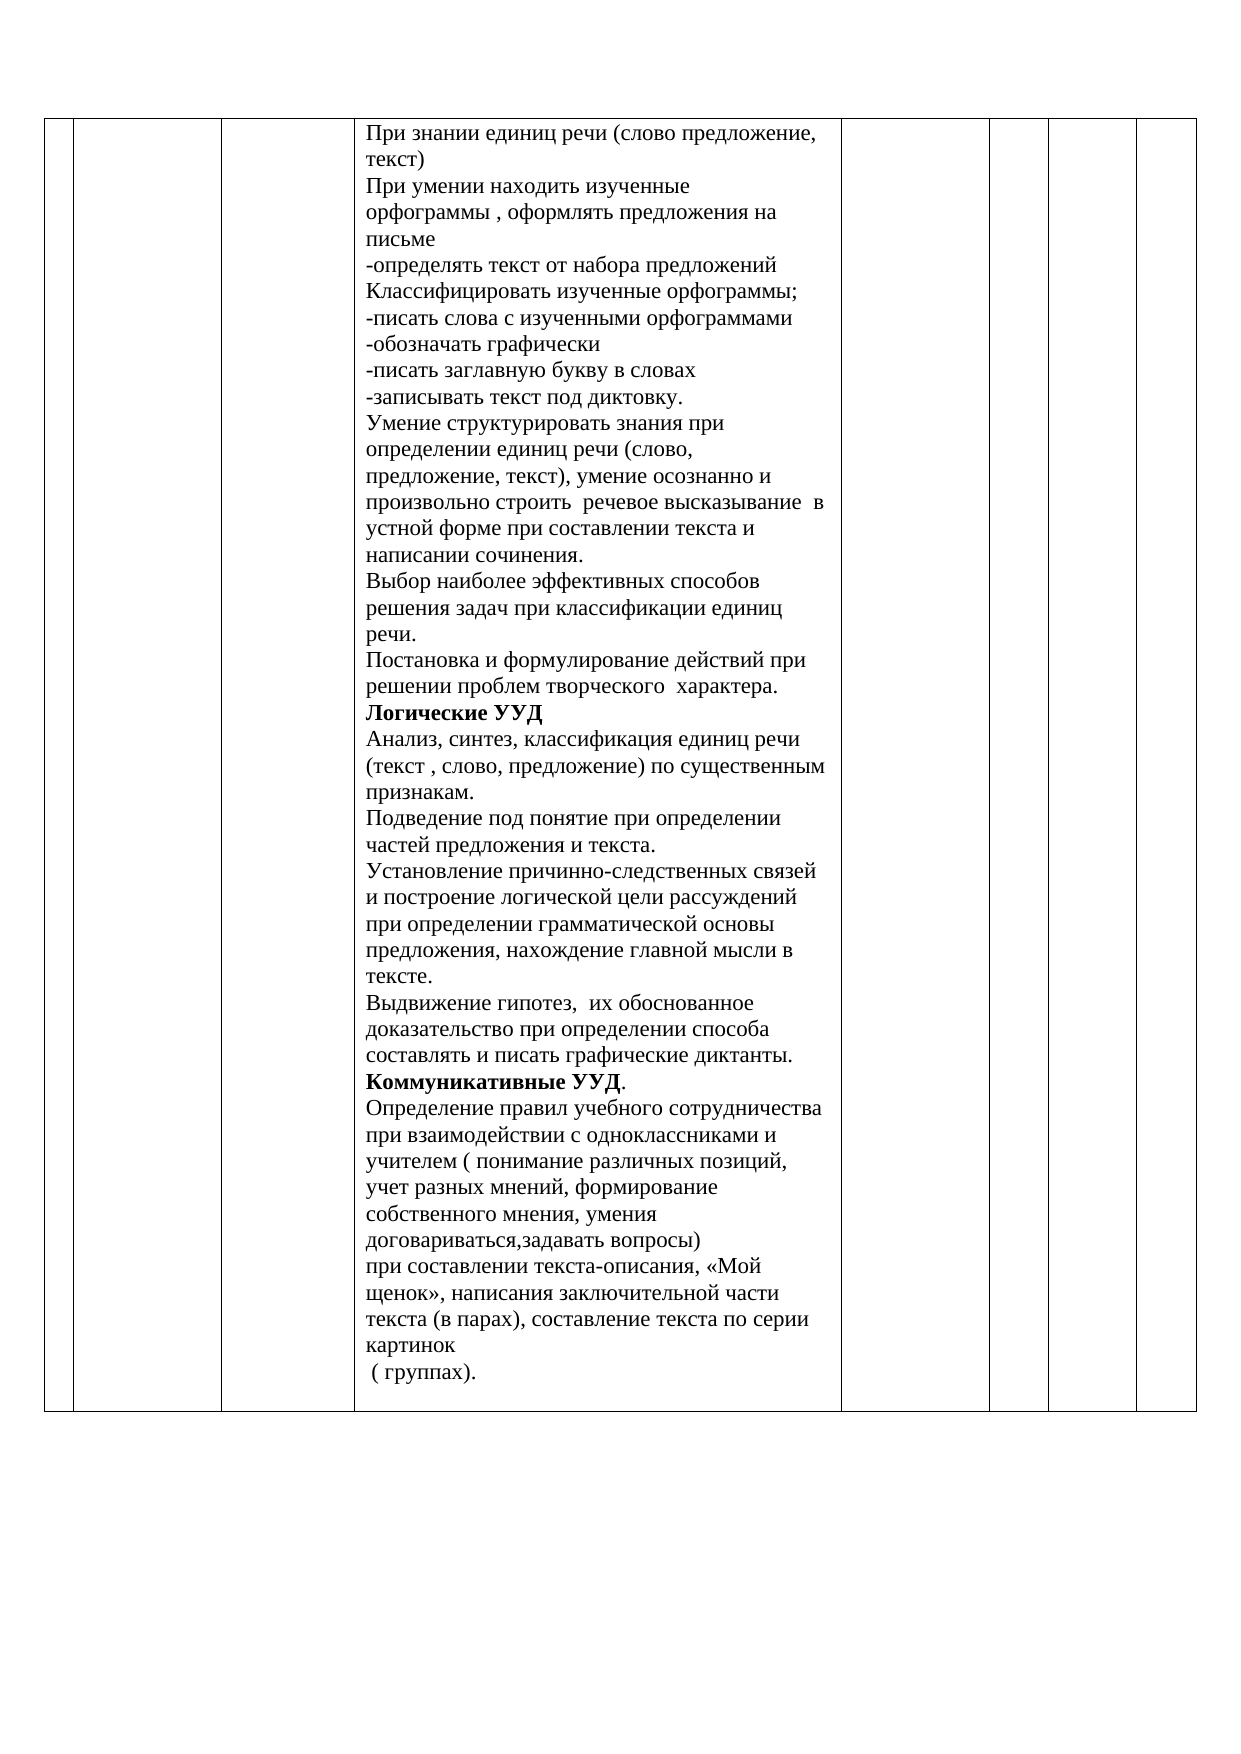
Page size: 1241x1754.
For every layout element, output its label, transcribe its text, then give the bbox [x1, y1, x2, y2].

table_cell [1049, 119, 1136, 1411]
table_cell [74, 119, 221, 1411]
table_cell [222, 119, 354, 1411]
table_cell 1 [990, 119, 1048, 1411]
table_cell [842, 119, 989, 1411]
table_cell 8 [45, 119, 73, 1411]
table_cell [1137, 119, 1196, 1411]
